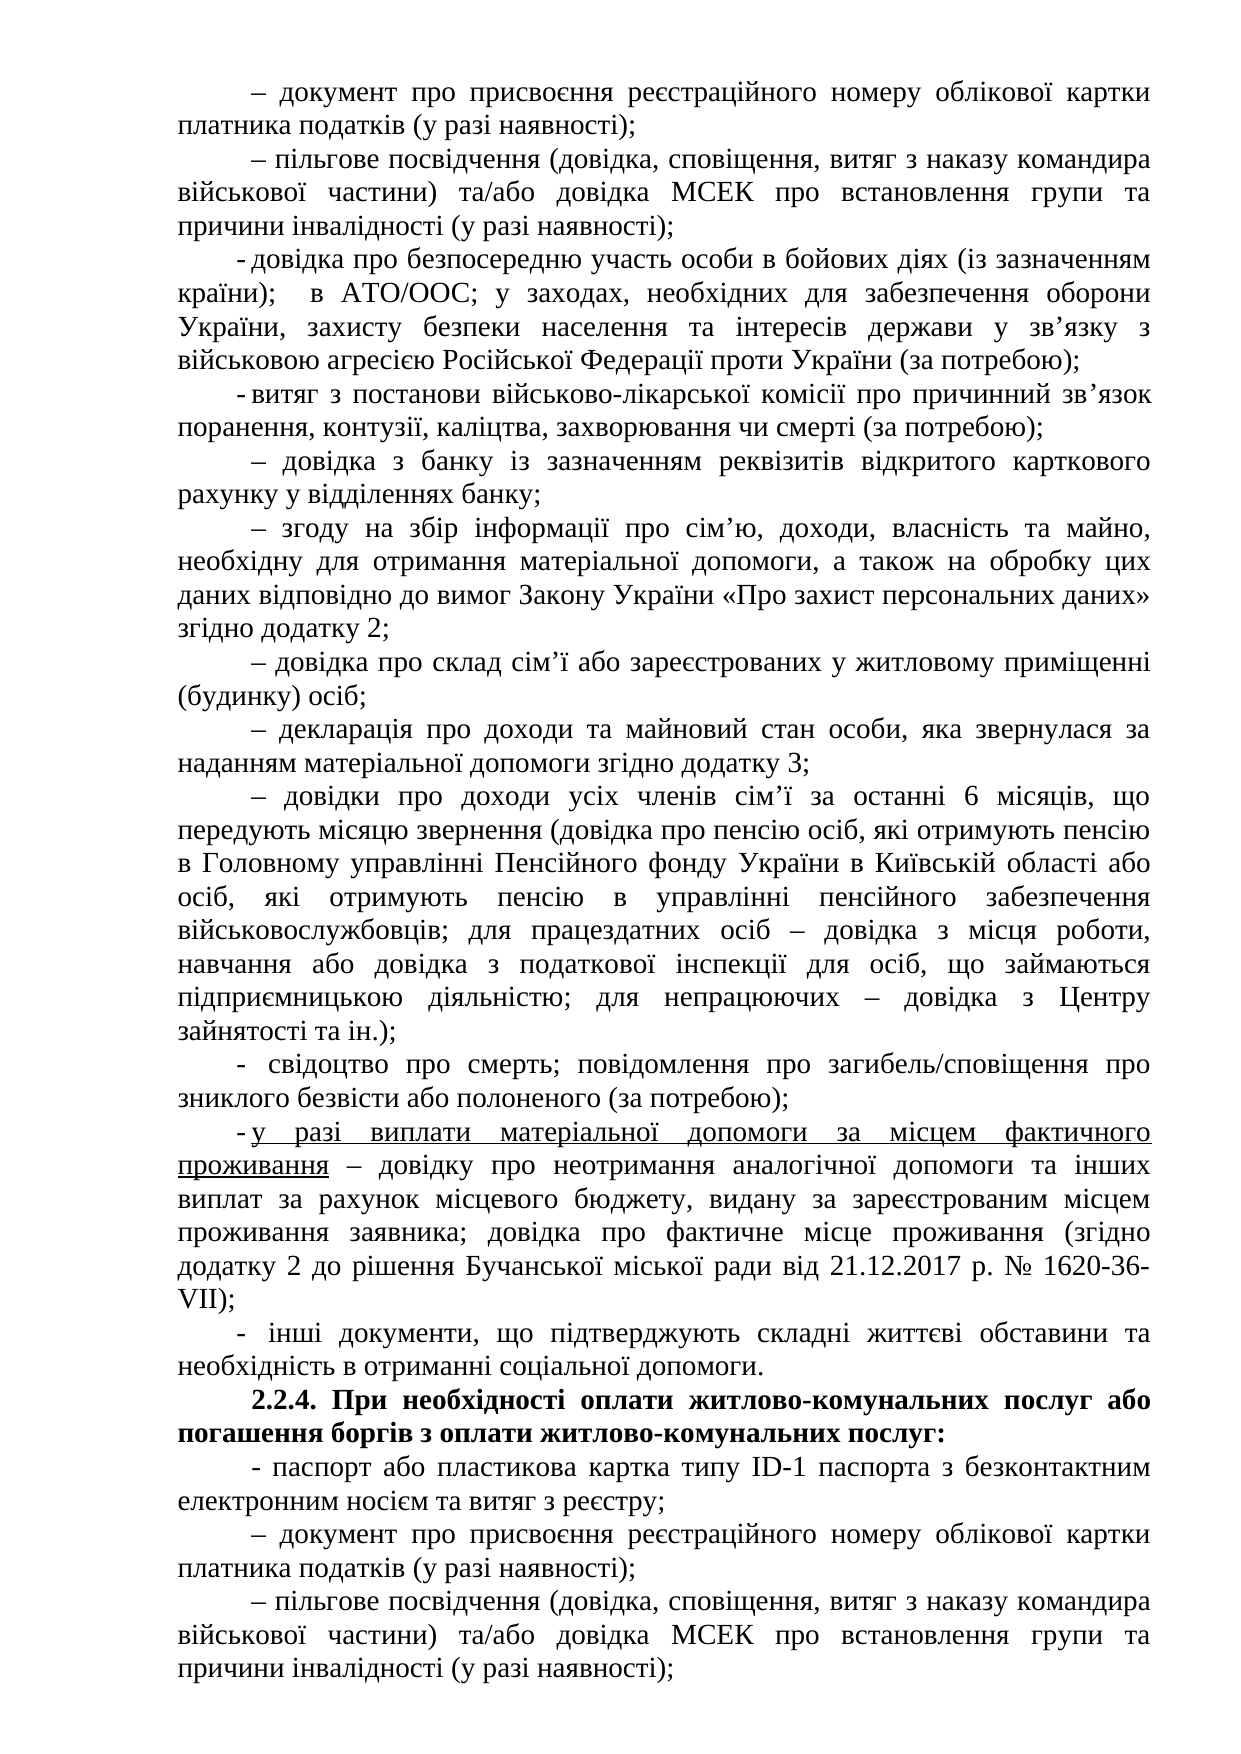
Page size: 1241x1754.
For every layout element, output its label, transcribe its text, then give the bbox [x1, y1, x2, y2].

text – декларація про доходи та майновий стан особи, яка звернулася за наданням матеріальної допомоги згідно додатку 3; [177, 711, 1152, 778]
text – довідка про склад сім’ї або зареєстрованих у житловому приміщенні (будинку) осіб; [177, 644, 1152, 711]
list свідоцтво про смерть; повідомлення про загибель/сповіщення про зниклого безвісти або полоненого (за потребою); [177, 1047, 1152, 1114]
list у разі виплати матеріальної допомоги за місцем фактичного проживання – довідку про неотримання аналогічної допомоги та інших виплат за рахунок місцевого бюджету, видану за зареєстрованим місцем проживання заявника; довідка про фактичне місце проживання (згідно додатку 2 до рішення Бучанської міської ради від 21.12.2017 р. № 1620-36-VII); [177, 1114, 1152, 1315]
text - паспорт або пластикова картка типу ІD-1 паспорта з безконтактним електронним носієм та витяг з реєстру; [177, 1449, 1152, 1516]
text – пільгове посвідчення (довідка, сповіщення, витяг з наказу командира військової частини) та/або довідка МСЕК про встановлення групи та причини інвалідності (у разі наявності); [177, 1583, 1152, 1684]
text – довідки про доходи усіх членів сім’ї за останні 6 місяців, що передують місяцю звернення (довідка про пенсію осіб, які отримують пенсію в Головному управлінні Пенсійного фонду України в Київській області або осіб, які отримують пенсію в управлінні пенсійного забезпечення військовослужбовців; для працездатних осіб – довідка з місця роботи, навчання або довідка з податкової інспекції для осіб, що займаються підприємницькою діяльністю; для непрацюючих – довідка з Центру зайнятості та ін.); [177, 778, 1152, 1047]
list довідка про безпосередню участь особи в бойових діях (із зазначенням країни); в АТО/ООС; у заходах, необхідних для забезпечення оборони України, захисту безпеки населення та інтересів держави у зв’язку з військовою агресією Російської Федерації проти України (за потребою); [177, 242, 1152, 376]
text – пільгове посвідчення (довідка, сповіщення, витяг з наказу командира військової частини) та/або довідка МСЕК про встановлення групи та причини інвалідності (у разі наявності); [177, 141, 1152, 242]
text – документ про присвоєння реєстраційного номеру облікової картки платника податків (у разі наявності); [177, 1516, 1152, 1583]
text – документ про присвоєння реєстраційного номеру облікової картки платника податків (у разі наявності); [177, 74, 1152, 141]
list інші документи, що підтверджують складні життєві обставини та необхідність в отриманні соціальної допомоги. [177, 1315, 1152, 1382]
text 2.2.4. При необхідності оплати житлово-комунальних послуг або погашення боргів з оплати житлово-комунальних послуг: [177, 1382, 1152, 1449]
text – довідка з банку із зазначенням реквізитів відкритого карткового рахунку у відділеннях банку; [177, 443, 1152, 510]
list витяг з постанови військово-лікарської комісії про причинний зв’язок поранення, контузії, каліцтва, захворювання чи смерті (за потребою); [177, 376, 1152, 443]
